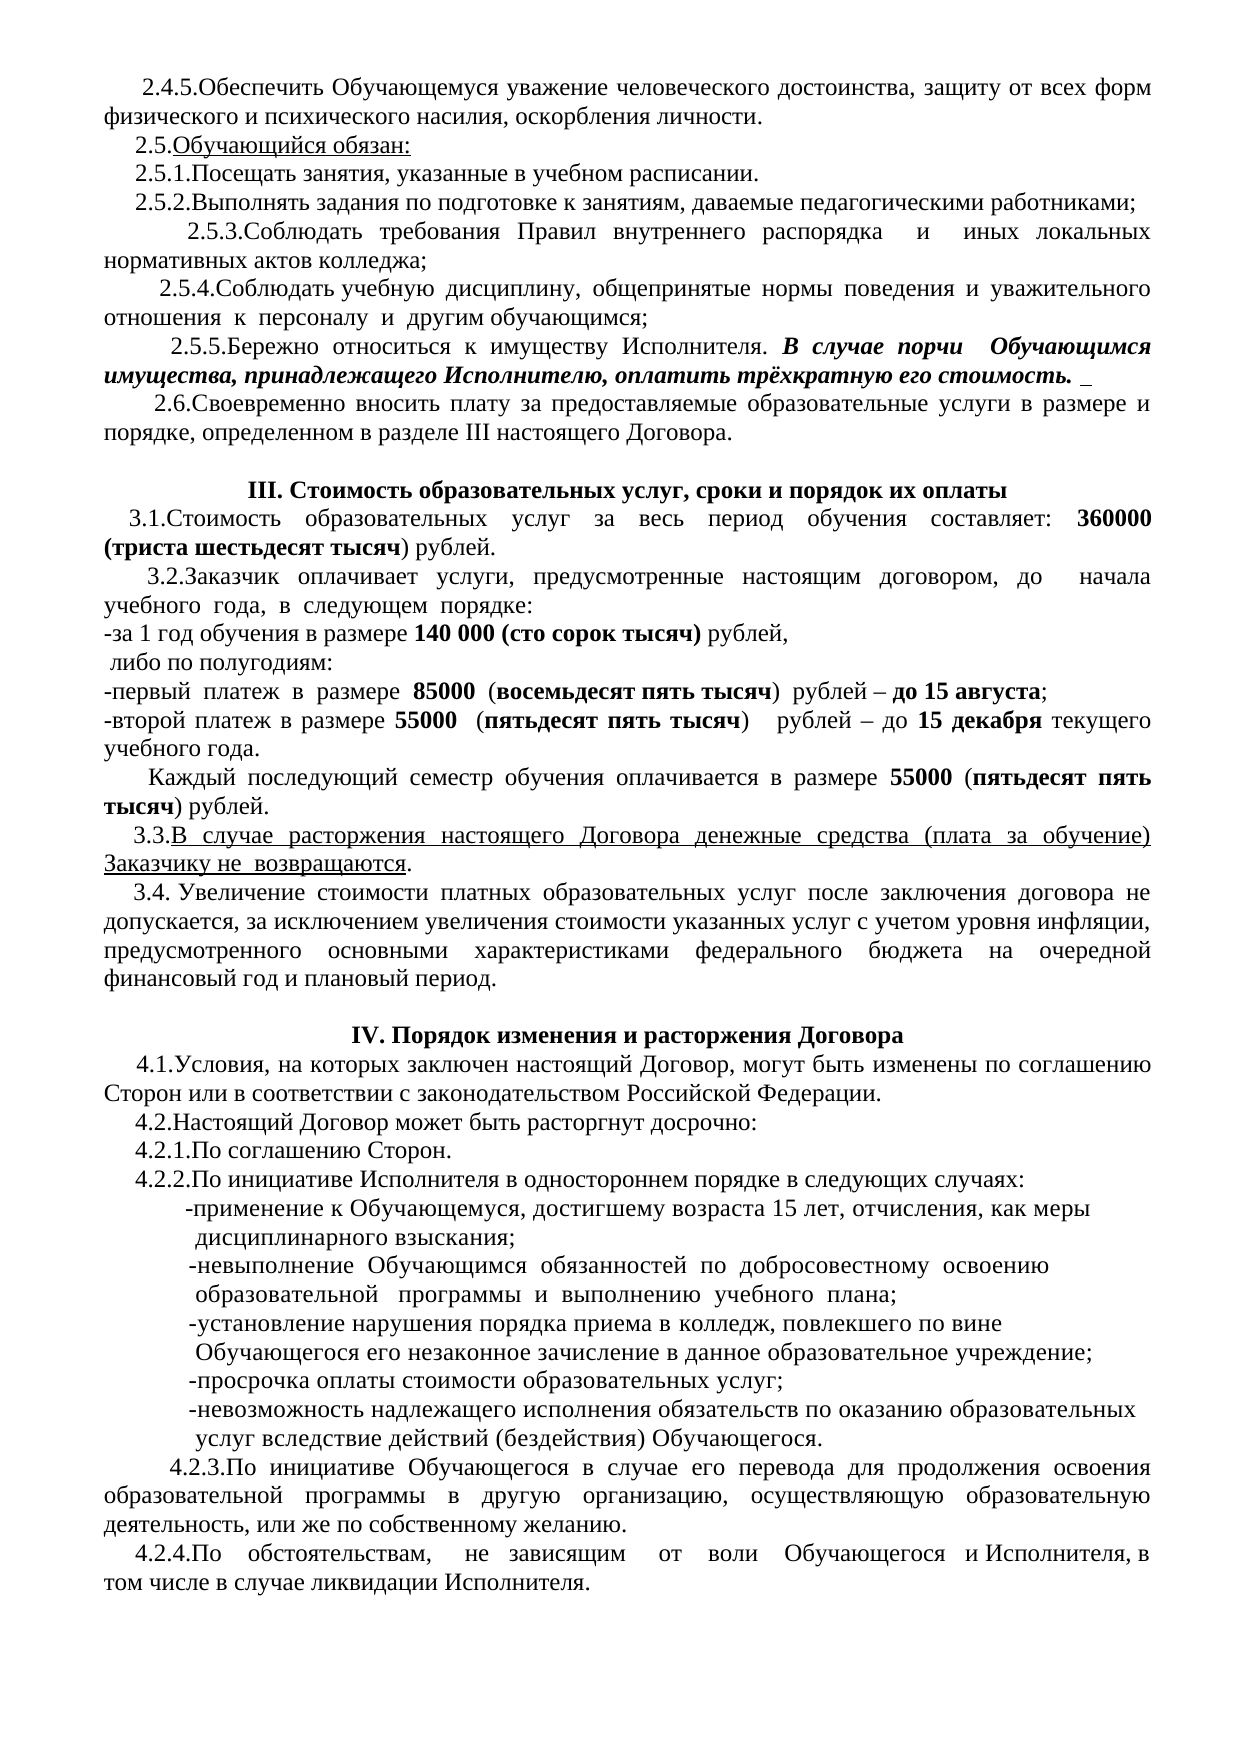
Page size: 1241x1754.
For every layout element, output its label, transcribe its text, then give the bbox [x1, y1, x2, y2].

text 3.3.В случае расторжения настоящего Договора денежные средства (плата за обучение) Заказчику не возвращаются. [103, 820, 1152, 877]
text Обучающегося его незаконное зачисление в данное образовательное учреждение; [103, 1337, 1152, 1365]
text 4.2.Настоящий Договор может быть расторгнут досрочно: [103, 1107, 1152, 1135]
text -первый платеж в размере 85000 (восемьдесят пять тысяч) рублей – до 15 августа; [103, 676, 1152, 705]
text 4.2.4.По обстоятельствам, не зависящим от воли Обучающегося и Исполнителя, в том числе в случае ликвидации Исполнителя. [103, 1538, 1152, 1595]
text -невыполнение Обучающимся обязанностей по добросовестному освоению [103, 1250, 1152, 1279]
text IV. Порядок изменения и расторжения Договора [103, 1020, 1152, 1049]
text -применение к Обучающемуся, достигшему возраста 15 лет, отчисления, как меры [103, 1193, 1152, 1222]
text 3.2.Заказчик оплачивает услуги, предусмотренные настоящим договором, до начала учебного года, в следующем порядке: [103, 561, 1152, 618]
text Каждый последующий семестр обучения оплачивается в размере 55000 (пятьдесят пять тысяч) рублей. [103, 762, 1152, 820]
text дисциплинарного взыскания; [103, 1222, 1152, 1250]
text 3.1.Стоимость образовательных услуг за весь период обучения составляет: 360000 (триста шестьдесят тысяч) рублей. [103, 503, 1152, 561]
text 2.4.5.Обеспечить Обучающемуся уважение человеческого достоинства, защиту от всех форм физического и психического насилия, оскорбления личности. [103, 72, 1152, 130]
text 4.2.2.По инициативе Исполнителя в одностороннем порядке в следующих случаях: [103, 1164, 1152, 1193]
text 2.5.4.Соблюдать учебную дисциплину, общепринятые нормы поведения и уважительного отношения к персоналу и другим обучающимся; [103, 273, 1152, 331]
text образовательной программы и выполнению учебного плана; [103, 1279, 1152, 1308]
text либо по полугодиям: [103, 647, 1152, 676]
text 2.5.1.Посещать занятия, указанные в учебном расписании. [103, 158, 1152, 187]
text 2.6.Своевременно вносить плату за предоставляемые образовательные услуги в размере и порядке, определенном в разделе III настоящего Договора. [103, 388, 1152, 446]
text услуг вследствие действий (бездействия) Обучающегося. [103, 1423, 1152, 1452]
text -установление нарушения порядка приема в колледж, повлекшего по вине [103, 1308, 1152, 1337]
text 4.2.1.По соглашению Сторон. [103, 1135, 1152, 1164]
text -второй платеж в размере 55000 (пятьдесят пять тысяч) рублей – до 15 декабря текущего учебного года. [103, 705, 1152, 762]
text 4.1.Условия, на которых заключен настоящий Договор, могут быть изменены по соглашению Сторон или в соответствии с законодательством Российской Федерации. [103, 1049, 1152, 1107]
text 4.2.3.По инициативе Обучающегося в случае его перевода для продолжения освоения образовательной программы в другую организацию, осуществляющую образовательную деятельность, или же по собственному желанию. [103, 1452, 1152, 1538]
text III. Стоимость образовательных услуг, сроки и порядок их оплаты [103, 475, 1152, 503]
text -просрочка оплаты стоимости образовательных услуг; [103, 1365, 1152, 1394]
text -невозможность надлежащего исполнения обязательств по оказанию образовательных [103, 1394, 1152, 1423]
text 2.5.5.Бережно относиться к имуществу Исполнителя. В случае порчи Обучающимся имущества, принадлежащего Исполнителю, оплатить трёхкратную его стоимость. [103, 331, 1152, 388]
text -за 1 год обучения в размере 140 000 (сто сорок тысяч) рублей, [103, 618, 1152, 647]
text 2.5.Обучающийся обязан: [103, 130, 1152, 158]
text 2.5.2.Выполнять задания по подготовке к занятиям, даваемые педагогическими работниками; [103, 187, 1152, 216]
text 3.4. Увеличение стоимости платных образовательных услуг после заключения договора не допускается, за исключением увеличения стоимости указанных услуг с учетом уровня инфляции, предусмотренного основными характеристиками федерального бюджета на очередной финансовый год и плановый период. [103, 877, 1152, 992]
text 2.5.3.Соблюдать требования Правил внутреннего распорядка и иных локальных нормативных актов колледжа; [103, 216, 1152, 273]
